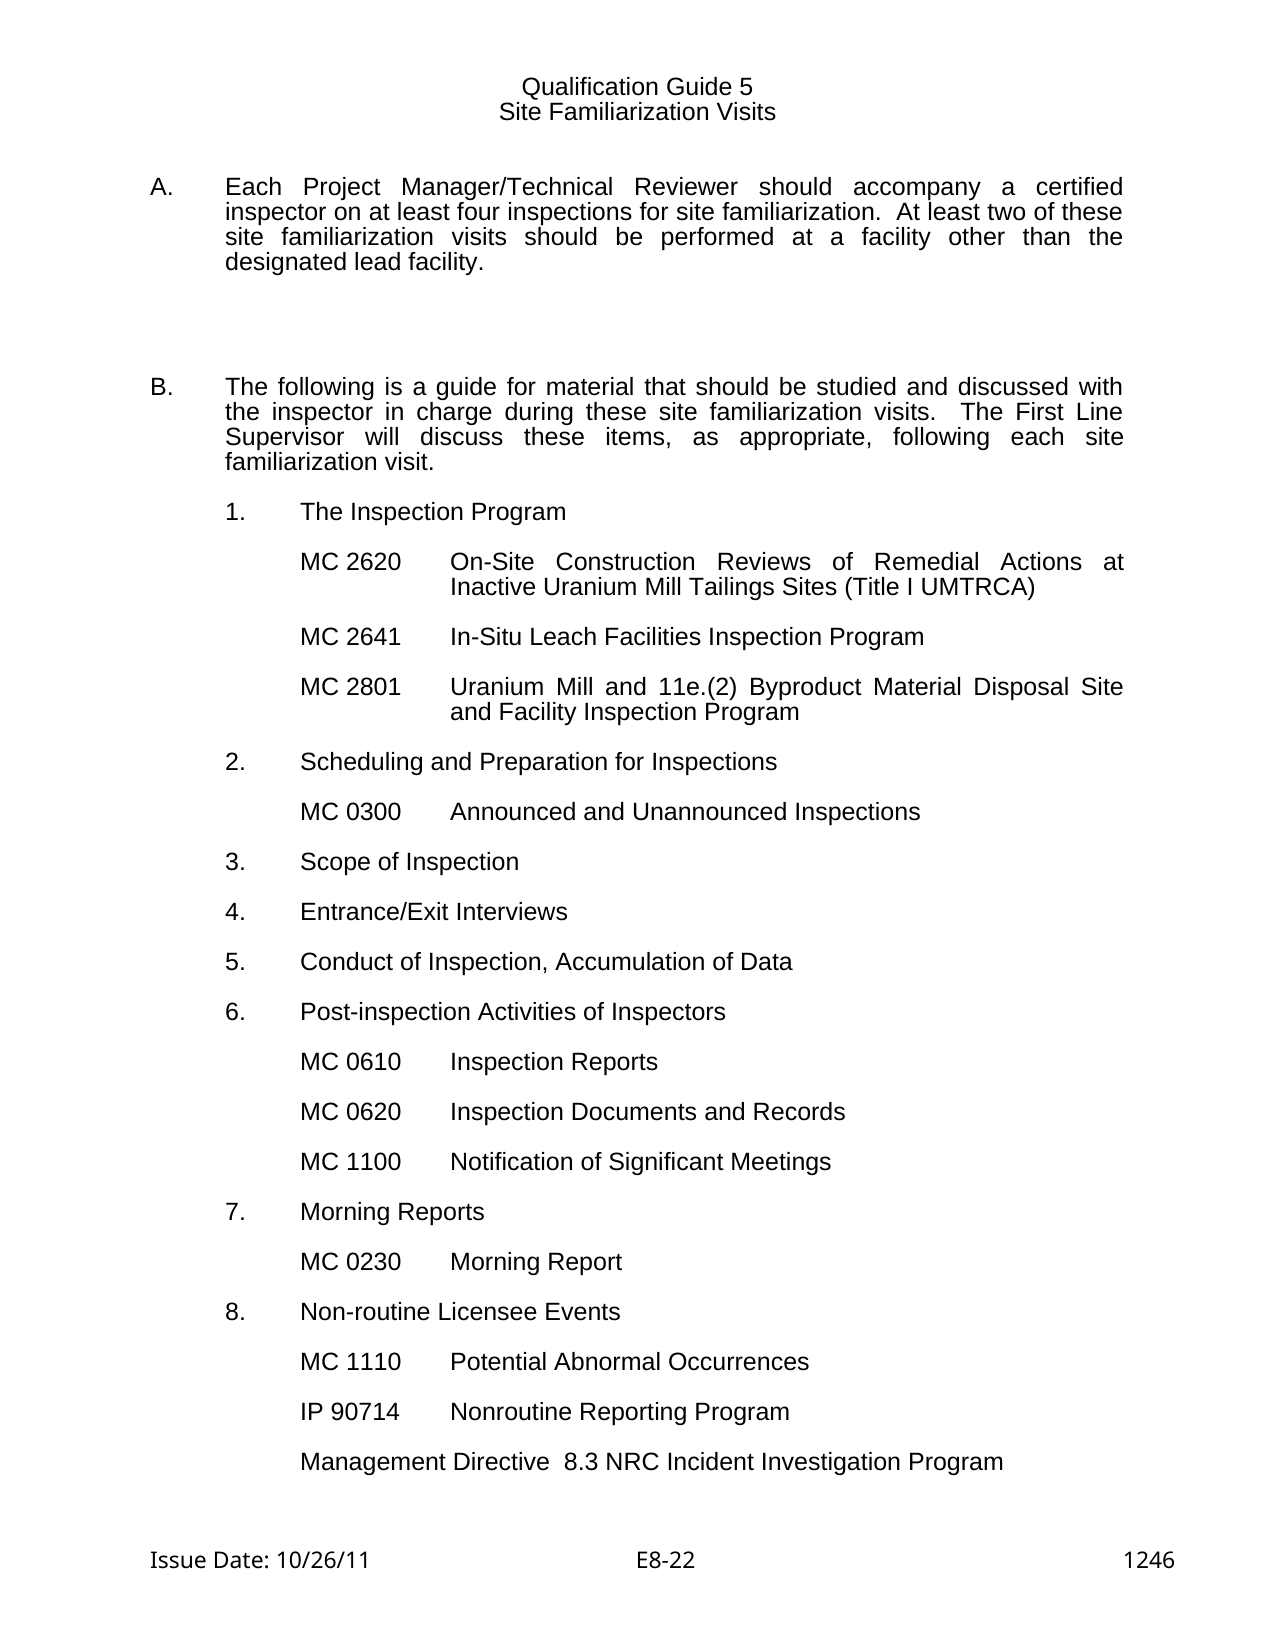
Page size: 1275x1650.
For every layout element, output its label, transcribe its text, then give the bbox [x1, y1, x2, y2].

text MC 0230 Morning Report [300, 1250, 1125, 1275]
text 8. Non-routine Licensee Events [150, 1300, 1125, 1325]
text Site Familiarization Visits [150, 100, 1125, 125]
text IP 90714 Nonroutine Reporting Program [300, 1400, 1125, 1425]
text 4. Entrance/Exit Interviews [150, 900, 1125, 925]
text 6. Post-inspection Activities of Inspectors [150, 1000, 1125, 1025]
text MC 2620 On-Site Construction Reviews of Remedial Actions at Inactive Uranium Mill Tailings Sites (Title I UMTRCA) [300, 550, 1125, 600]
text 3. Scope of Inspection [150, 850, 1125, 875]
text MC 0300 Announced and Unannounced Inspections [300, 800, 1125, 825]
text 5. Conduct of Inspection, Accumulation of Data [150, 950, 1125, 975]
text 7. Morning Reports [150, 1200, 1125, 1225]
text Qualification Guide 5 [150, 75, 1125, 100]
text MC 0620 Inspection Documents and Records [300, 1100, 1125, 1125]
text Management Directive 8.3 NRC Incident Investigation Program [300, 1450, 1125, 1475]
text 2. Scheduling and Preparation for Inspections [150, 750, 1125, 775]
text MC 2641 In-Situ Leach Facilities Inspection Program [300, 625, 1125, 650]
text 1. The Inspection Program [150, 500, 1125, 525]
text B. The following is a guide for material that should be studied and discussed with the inspector in charge during these site familiarization visits. The First Line Supervisor will discuss these items, as appropriate, following each site familiarization visit. [150, 375, 1125, 475]
text MC 2801 Uranium Mill and 11e.(2) Byproduct Material Disposal Site and Facility Inspection Program [300, 675, 1125, 725]
text MC 1100 Notification of Significant Meetings [300, 1150, 1125, 1175]
text MC 0610 Inspection Reports [300, 1050, 1125, 1075]
text A. Each Project Manager/Technical Reviewer should accompany a certified inspector on at least four inspections for site familiarization. At least two of these site familiarization visits should be performed at a facility other than the designated lead facility. [150, 175, 1125, 275]
text MC 1110 Potential Abnormal Occurrences [300, 1350, 1125, 1375]
